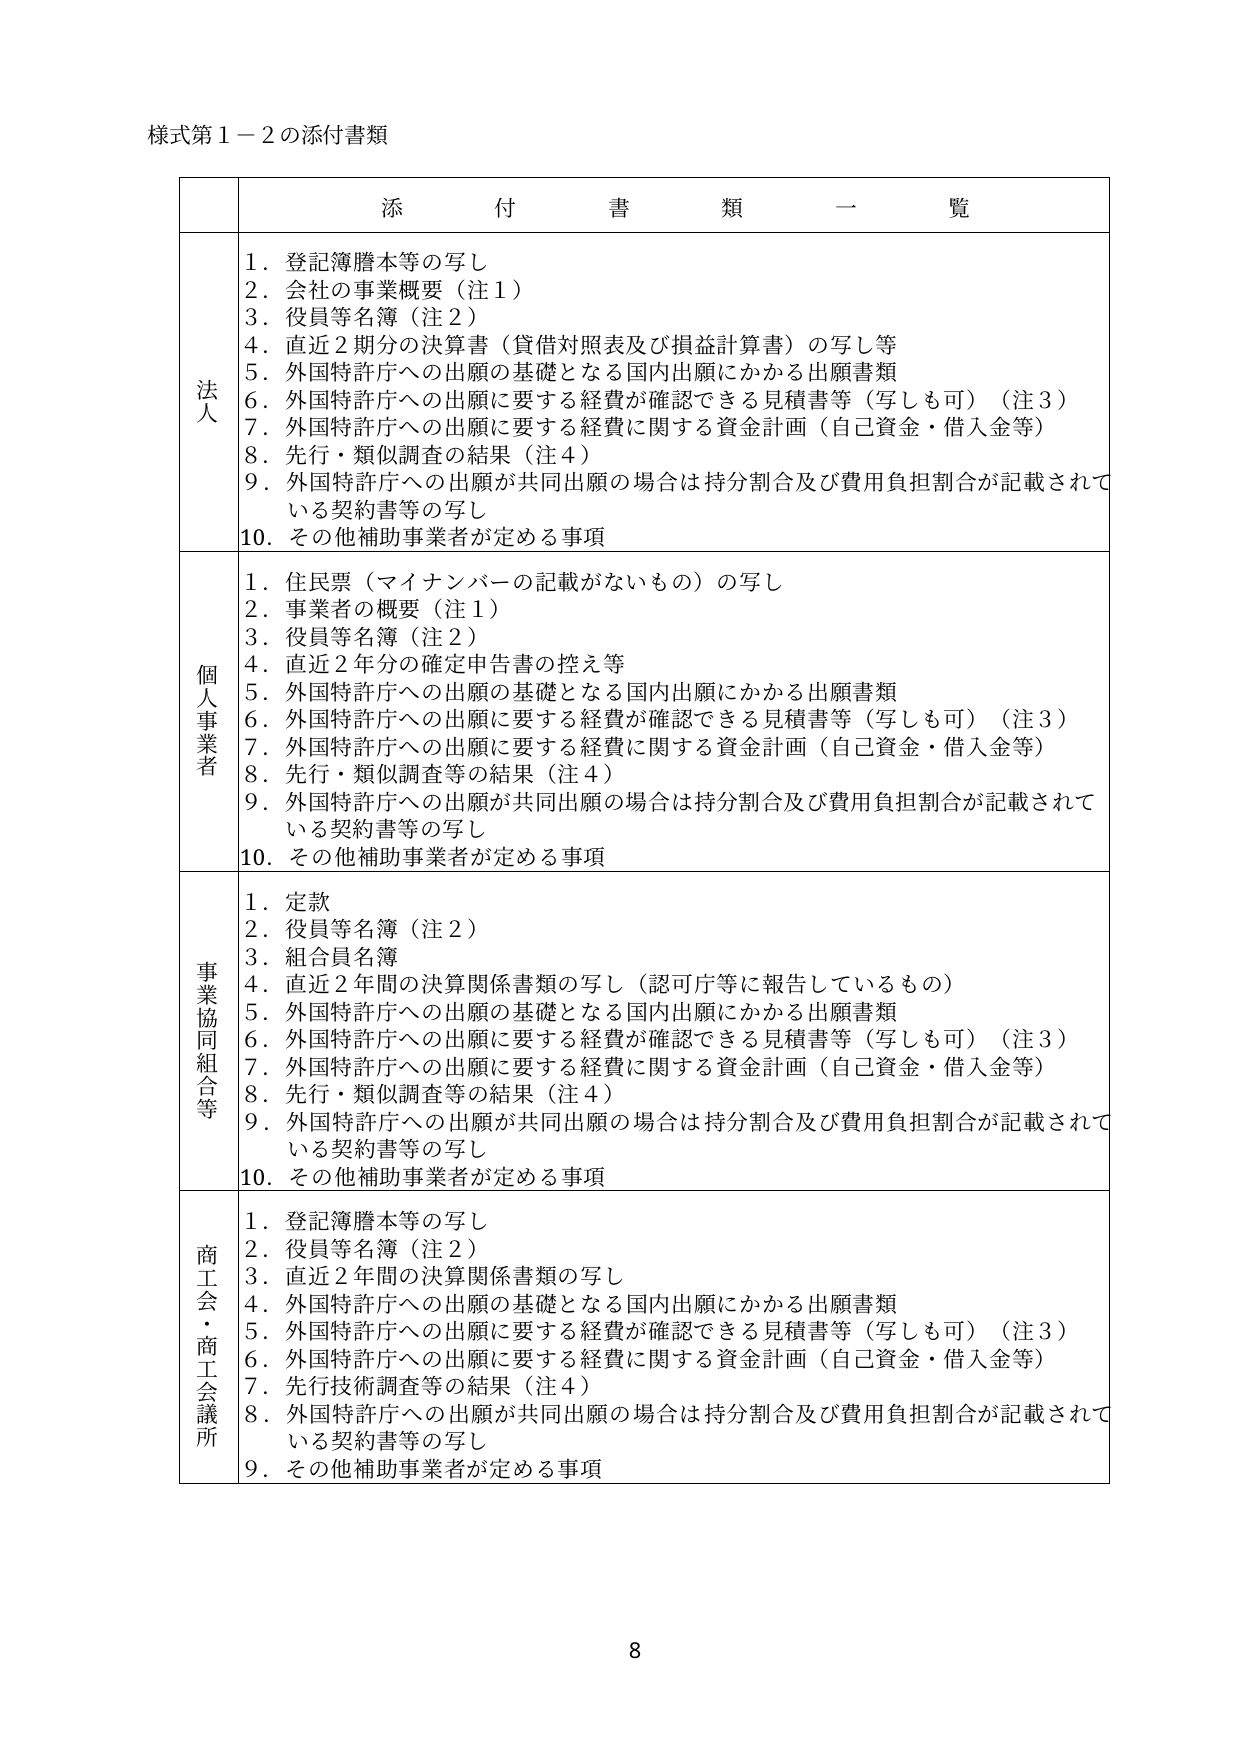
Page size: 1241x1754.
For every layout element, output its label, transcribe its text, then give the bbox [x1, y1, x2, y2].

table_cell 法人 [180, 233, 238, 551]
table_cell 事業協同組合等 [180, 872, 238, 1190]
table_header 添 付 書 類 一 覧 [239, 178, 1109, 232]
table_cell １．定款 ２．役員等名簿（注２） ３．組合員名簿 ４．直近２年間の決算関係書類の写し（認可庁等に報告しているもの） ５．外国特許庁への出願の基礎となる国内出願にかかる出願書類 ６．外国特許庁への出願に要する経費が確認できる見積書等（写しも可）（注３） ７．外国特許庁への出願に要する経費に関する資金計画（自己資金・借入金等） ８．先行・類似調査等の結果（注４） ９．外国特許庁への出願が共同出願の場合は持分割合及び費用負担割合が記載されている契約書等の写し 10．その他補助事業者が定める事項 [239, 872, 1109, 1190]
text 様式第１－２の添付書類 [148, 118, 1122, 149]
table_header [180, 178, 238, 232]
table_cell １．登記簿謄本等の写し ２．会社の事業概要（注１） ３．役員等名簿（注２） ４．直近２期分の決算書（貸借対照表及び損益計算書）の写し等 ５．外国特許庁への出願の基礎となる国内出願にかかる出願書類 ６．外国特許庁への出願に要する経費が確認できる見積書等（写しも可）（注３） ７．外国特許庁への出願に要する経費に関する資金計画（自己資金・借入金等） ８．先行・類似調査の結果（注４） ９．外国特許庁への出願が共同出願の場合は持分割合及び費用負担割合が記載されている契約書等の写し 10．その他補助事業者が定める事項 [239, 233, 1109, 551]
table_cell １．住民票（マイナンバーの記載がないもの）の写し ２．事業者の概要（注１） ３．役員等名簿（注２） ４．直近２年分の確定申告書の控え等 ５．外国特許庁への出願の基礎となる国内出願にかかる出願書類 ６．外国特許庁への出願に要する経費が確認できる見積書等（写しも可）（注３） ７．外国特許庁への出願に要する経費に関する資金計画（自己資金・借入金等） ８．先行・類似調査等の結果（注４） ９．外国特許庁への出願が共同出願の場合は持分割合及び費用負担割合が記載されて いる契約書等の写し 10．その他補助事業者が定める事項 [239, 552, 1109, 871]
table_cell 商工会・商工会議所 [180, 1191, 238, 1482]
table_cell 個人事業者 [180, 552, 238, 871]
table_cell １．登記簿謄本等の写し ２．役員等名簿（注２） ３．直近２年間の決算関係書類の写し ４．外国特許庁への出願の基礎となる国内出願にかかる出願書類 ５．外国特許庁への出願に要する経費が確認できる見積書等（写しも可）（注３） ６．外国特許庁への出願に要する経費に関する資金計画（自己資金・借入金等） ７．先行技術調査等の結果（注４） ８．外国特許庁への出願が共同出願の場合は持分割合及び費用負担割合が記載されている契約書等の写し ９．その他補助事業者が定める事項 [239, 1191, 1109, 1482]
